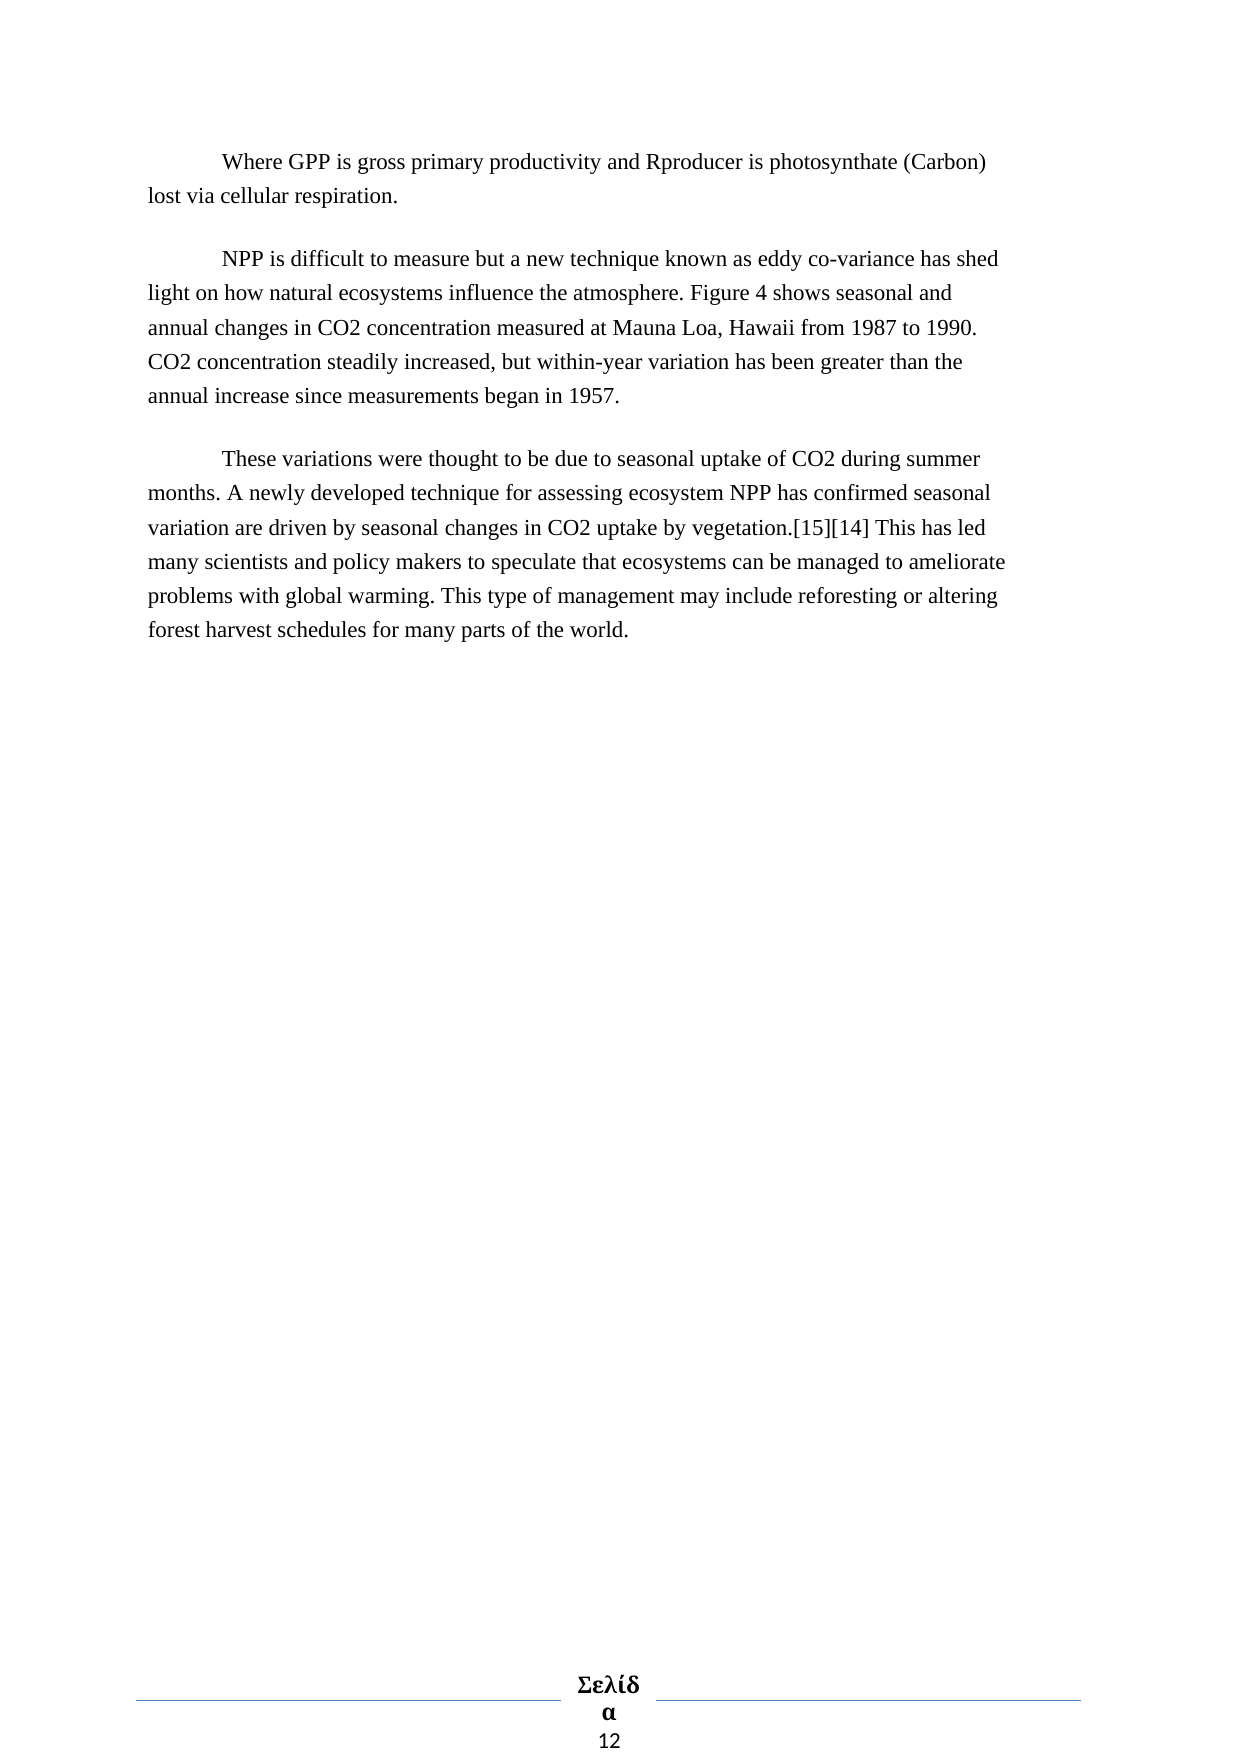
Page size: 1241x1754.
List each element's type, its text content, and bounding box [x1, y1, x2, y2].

text Where GPP is gross primary productivity and Rproducer is photosynthate (Carbon) lost via cellular respiration. [148, 148, 1019, 208]
text NPP is difficult to measure but a new technique known as eddy co-variance has shed light on how natural ecosystems influence the atmosphere. Figure 4 shows seasonal and annual changes in CO2 concentration measured at Mauna Loa, Hawaii from 1987 to 1990. CO2 concentration steadily increased, but within-year variation has been greater than the annual increase since measurements began in 1957. [148, 245, 1019, 408]
text These variations were thought to be due to seasonal uptake of CO2 during summer months. A newly developed technique for assessing ecosystem NPP has confirmed seasonal variation are driven by seasonal changes in CO2 uptake by vegetation.[15][14] This has led many scientists and policy makers to speculate that ecosystems can be managed to ameliorate problems with global warming. This type of management may include reforesting or altering forest harvest schedules for many parts of the world. [148, 445, 1019, 642]
